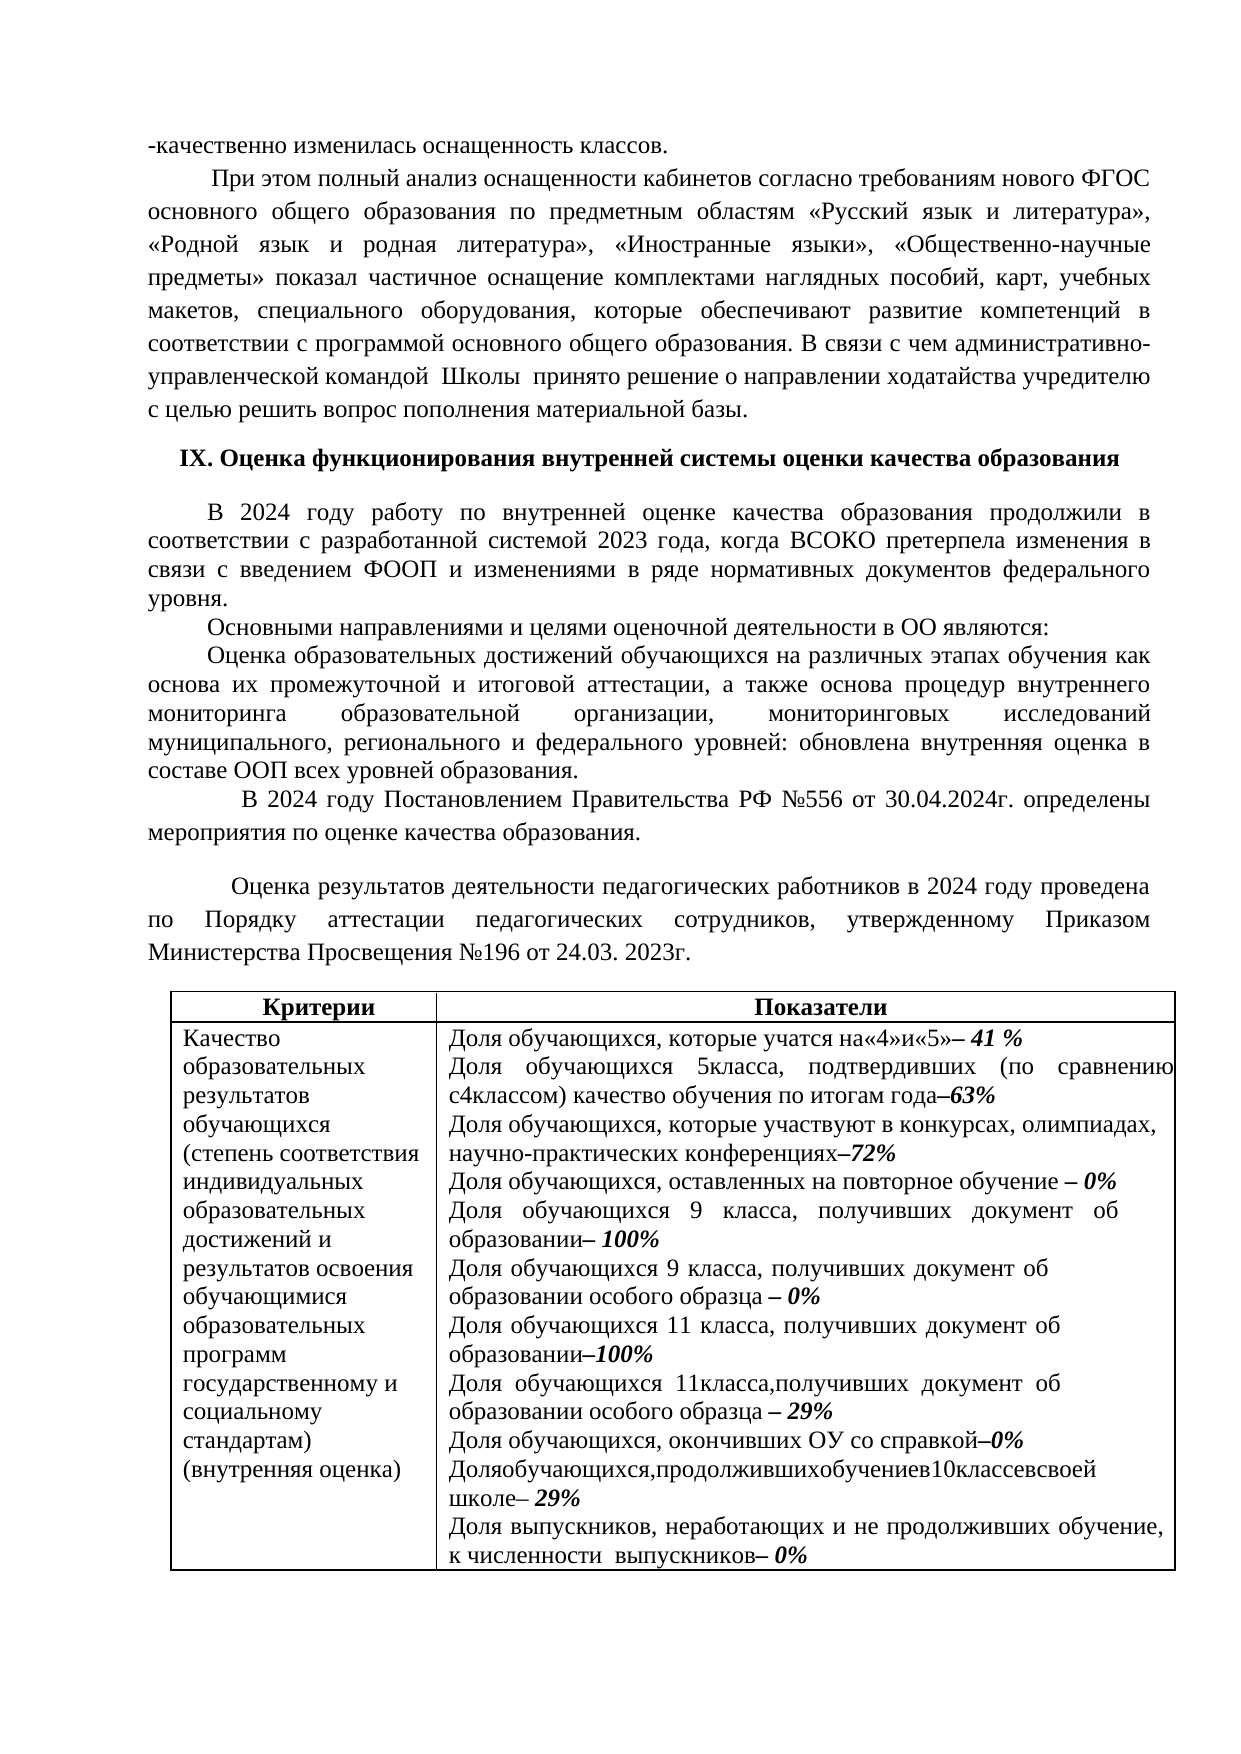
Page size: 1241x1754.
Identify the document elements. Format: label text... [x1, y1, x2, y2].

text Основными направлениями и целями оценочной деятельности в ОО являются: [148, 612, 1152, 640]
text -качественно изменилась оснащенность классов. [148, 130, 1152, 159]
text Оценка результатов деятельности педагогических работников в 2024 году проведена по Порядку аттестации педагогических сотрудников, утвержденному Приказом Министерства Просвещения №196 от 24.03. 2023г. [148, 871, 1152, 966]
table_cell Доля обучающихся, которые учатся на«4»и«5»– 41 % Доля обучающихся 5класса, подтвердивших (по сравнению с4классом) качество обучения по итогам года–63% Доля обучающихся, которые участвуют в конкурсах, олимпиадах, научно-практических конференциях–72% Доля обучающихся, оставленных на повторное обучение – 0% Доля обучающихся 9 класса, получивших документ об образовании– 100% Доля обучающихся 9 класса, получивших документ об образовании особого образца – 0% Доля обучающихся 11 класса, получивших документ об образовании–100% Доля обучающихся 11класса,получивших документ об образовании особого образца – 29% Доля обучающихся, окончивших ОУ со справкой–0% Доляобучающихся,продолжившихобучениев10классевсвоей школе– 29% Доля выпускников, неработающих и не продолживших обучение, к численности выпускников– 0% [437, 1023, 1174, 1569]
table_cell Качество образовательных результатов обучающихся (степень соответствия индивидуальных образовательных достижений и результатов освоения обучающимися образовательных программ государственному и социальному стандартам) (внутренняя оценка) [172, 1023, 436, 1569]
text При этом полный анализ оснащенности кабинетов согласно требованиям нового ФГОС основного общего образования по предметным областям «Русский язык и литература», «Родной язык и родная литература», «Иностранные языки», «Общественно-научные предметы» показал частичное оснащение комплектами наглядных пособий, карт, учебных макетов, специального оборудования, которые обеспечивают развитие компетенций в соответствии с программой основного общего образования. В связи с чем административно-управленческой командой Школы принято решение о направлении ходатайства учредителю с целью решить вопрос пополнения материальной базы. [148, 163, 1152, 423]
text В 2024 году работу по внутренней оценке качества образования продолжили в соответствии с разработанной системой 2023 года, когда ВСОКО претерпела изменения в связи с введением ФООП и изменениями в ряде нормативных документов федерального уровня. [148, 497, 1152, 612]
table_header Показатели [437, 992, 1174, 1021]
text Оценка образовательных достижений обучающихся на различных этапах обучения как основа их промежуточной и итоговой аттестации, а также основа процедур внутреннего мониторинга образовательной организации, мониторинговых исследований муниципального, регионального и федерального уровней: обновлена внутренняя оценка в составе ООП всех уровней образования. [148, 640, 1152, 784]
text IX. Оценка функционирования внутренней системы оценки качества образования [148, 443, 1152, 471]
table_header Критерии [172, 992, 436, 1021]
text В 2024 году Постановлением Правительства РФ №556 от 30.04.2024г. определены мероприятия по оценке качества образования. [148, 784, 1152, 846]
